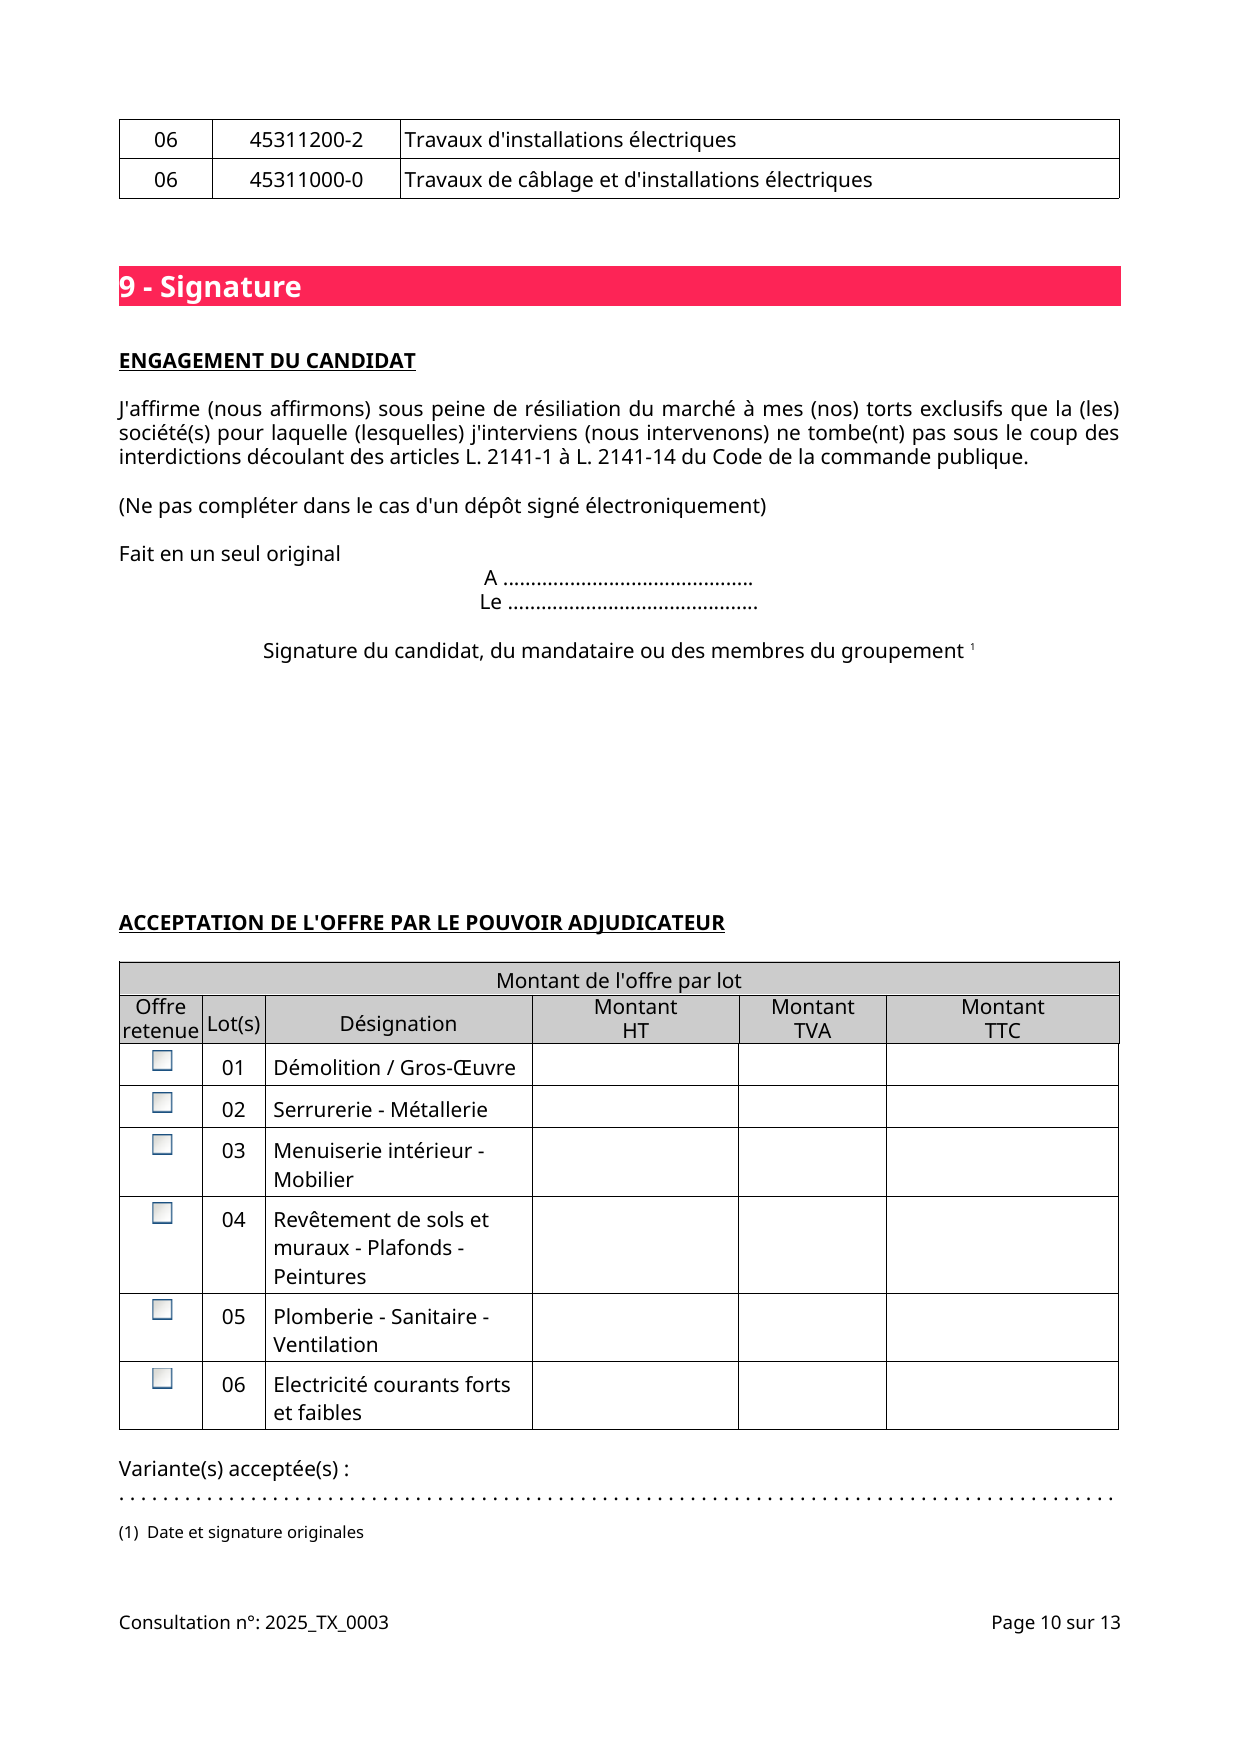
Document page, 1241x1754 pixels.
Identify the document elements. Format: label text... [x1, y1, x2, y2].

text Le ............................................. [119, 590, 1119, 614]
picture [152, 1134, 173, 1155]
table_cell [533, 1362, 738, 1429]
table_cell [120, 1128, 202, 1196]
text Variante(s) acceptée(s) : [119, 1457, 1121, 1481]
table_cell [120, 1197, 202, 1292]
table_cell Plomberie - Sanitaire - Ventilation [266, 1294, 532, 1361]
table_cell [887, 1086, 1118, 1127]
subtitle 9 - Signature [119, 266, 1121, 306]
table_cell 02 [203, 1086, 265, 1127]
table_cell [533, 1044, 738, 1085]
table_header Montant de l'offre par lot [120, 963, 1119, 994]
picture [152, 1092, 173, 1113]
table_cell Offre retenue [120, 996, 202, 1043]
table_cell 45311000-0 [213, 159, 400, 197]
table_cell 06 [120, 120, 212, 158]
table_cell [120, 1086, 202, 1127]
table_cell Désignation [266, 996, 532, 1043]
table_cell [533, 1294, 738, 1361]
table_cell [887, 1197, 1118, 1292]
table_cell Travaux d'installations électriques [401, 120, 1119, 158]
table_cell Menuiserie intérieur - Mobilier [266, 1128, 532, 1196]
picture [152, 1050, 173, 1071]
table_cell [887, 1294, 1118, 1361]
text (Ne pas compléter dans le cas d'un dépôt signé électroniquement) [119, 494, 1121, 518]
table_cell 01 [203, 1044, 265, 1085]
text ACCEPTATION DE L'OFFRE PAR LE POUVOIR ADJUDICATEUR [119, 908, 1121, 936]
text ENGAGEMENT DU CANDIDAT [119, 349, 1121, 373]
table_cell Démolition / Gros-Œuvre [266, 1044, 532, 1085]
table_cell [887, 1362, 1118, 1429]
table_cell [739, 1362, 886, 1429]
table_cell [533, 1086, 738, 1127]
table_cell 05 [203, 1294, 265, 1361]
table_cell [739, 1128, 886, 1196]
text Signature du candidat, du mandataire ou des membres du groupement 1 [119, 639, 1119, 663]
table_cell Lot(s) [203, 996, 265, 1043]
table_cell 45311200-2 [213, 120, 400, 158]
table_cell Montant TVA [740, 996, 886, 1043]
picture [152, 1202, 173, 1224]
table_cell [887, 1128, 1118, 1196]
table_cell Revêtement de sols et muraux - Plafonds - Peintures [266, 1197, 532, 1292]
table_cell Serrurerie - Métallerie [266, 1086, 532, 1127]
table_cell Electricité courants forts et faibles [266, 1362, 532, 1429]
text Fait en un seul original [119, 542, 1121, 566]
table_cell Montant TTC [887, 996, 1119, 1043]
text A ............................................. [119, 566, 1119, 590]
table_cell [120, 1294, 202, 1361]
table_cell [120, 1044, 202, 1085]
table_cell Montant HT [533, 996, 739, 1043]
picture [152, 1368, 173, 1389]
table_cell [533, 1197, 738, 1292]
table_cell [739, 1086, 886, 1127]
text J'affirme (nous affirmons) sous peine de résiliation du marché à mes (nos) torts exclusifs que la (les) société(s) pour laquelle (lesquelles) j'interviens (nous intervenons) ne tombe(nt) pas sous le coup des interdictions découlant des articles L. 2141-1 à L. 2141-14 du Code de la commande publique. [119, 397, 1121, 469]
table_cell 03 [203, 1128, 265, 1196]
table_cell [739, 1044, 886, 1085]
table_cell [120, 1362, 202, 1429]
table_cell [739, 1197, 886, 1292]
table_cell [533, 1128, 738, 1196]
picture [152, 1299, 173, 1320]
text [119, 1481, 1121, 1506]
table_cell 06 [120, 159, 212, 197]
table_cell 06 [203, 1362, 265, 1429]
table_cell [739, 1294, 886, 1361]
table_cell [887, 1044, 1118, 1085]
table_cell 04 [203, 1197, 265, 1292]
table_cell Travaux de câblage et d'installations électriques [401, 159, 1119, 197]
